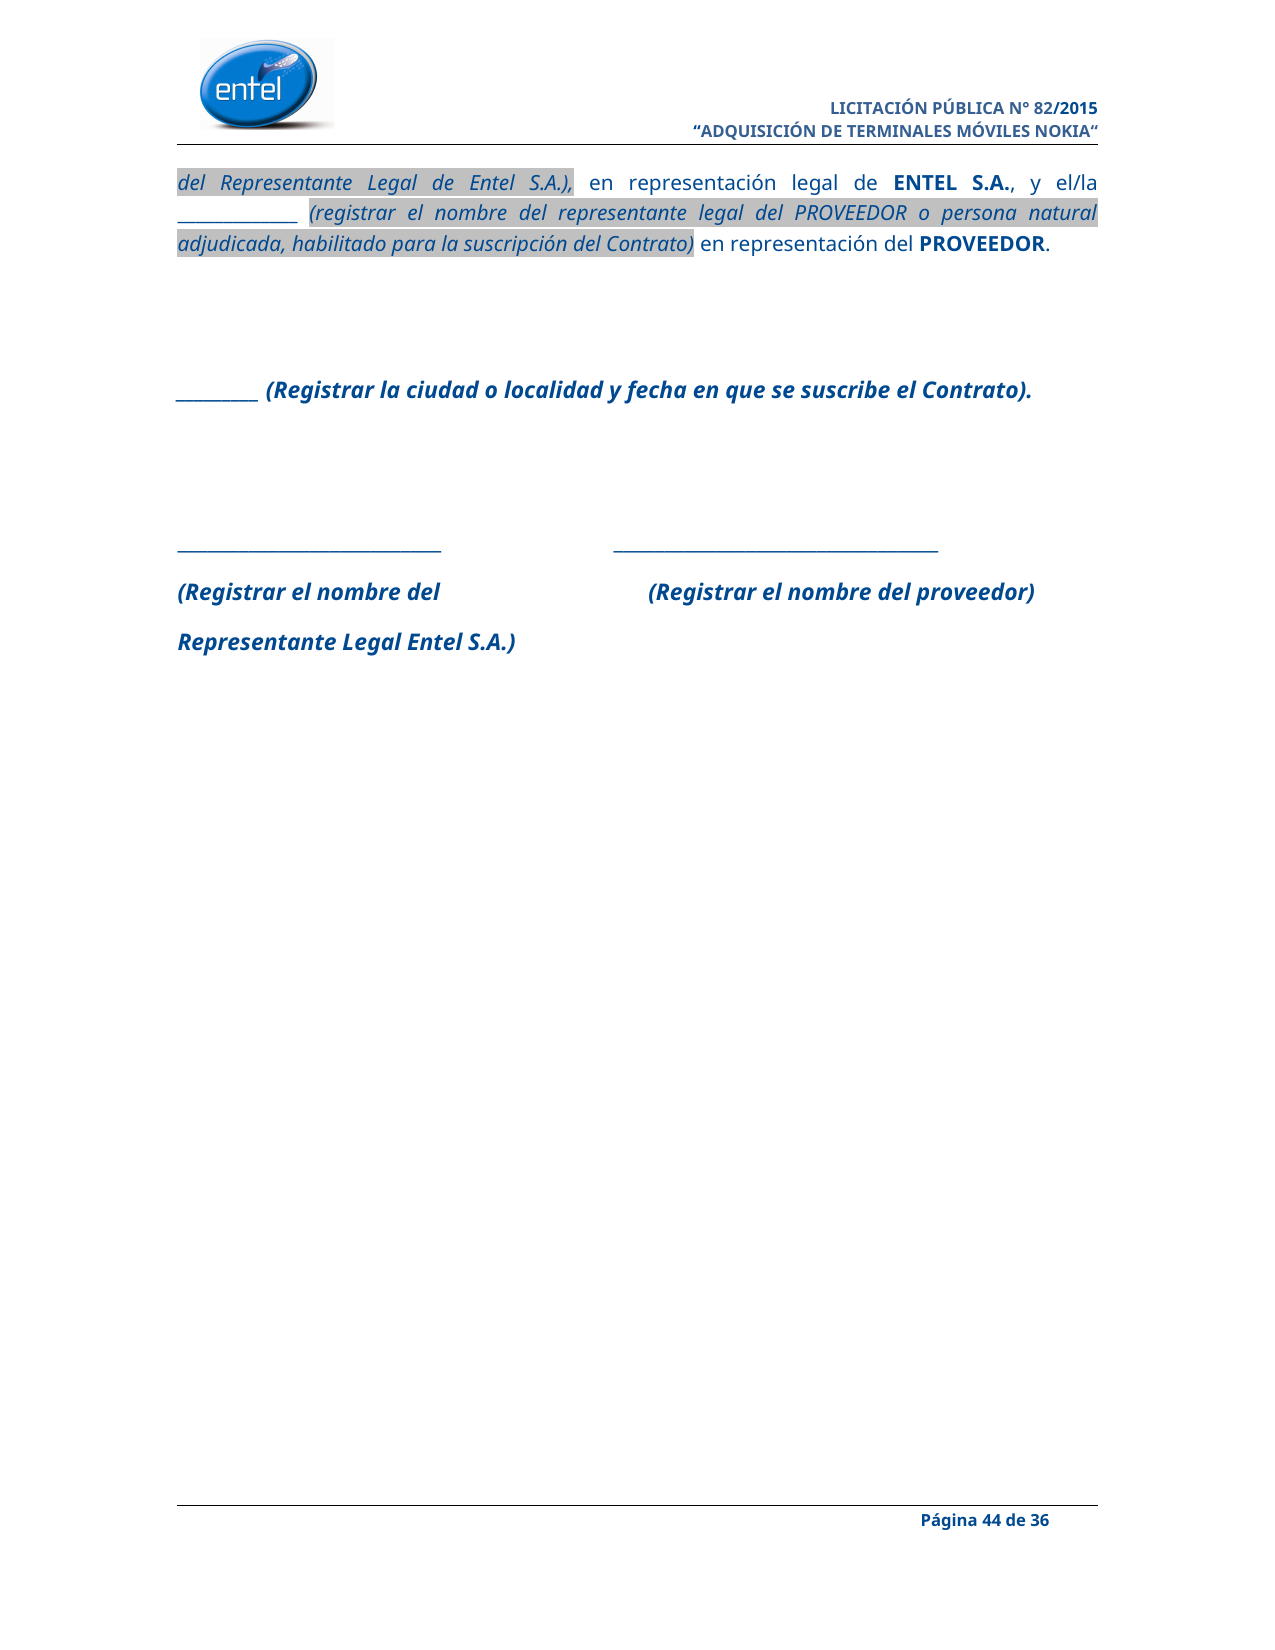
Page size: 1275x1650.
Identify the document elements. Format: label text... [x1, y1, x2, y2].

text (Registrar el nombre del (Registrar el nombre del proveedor) [177, 576, 1098, 607]
text _________ (Registrar la ciudad o localidad y fecha en que se suscribe el Contrato). [177, 374, 1098, 405]
text __________________________ ________________________________ [177, 525, 1098, 556]
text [177, 168, 1098, 257]
picture [199, 38, 335, 130]
text Representante Legal Entel S.A.) [177, 626, 1098, 657]
